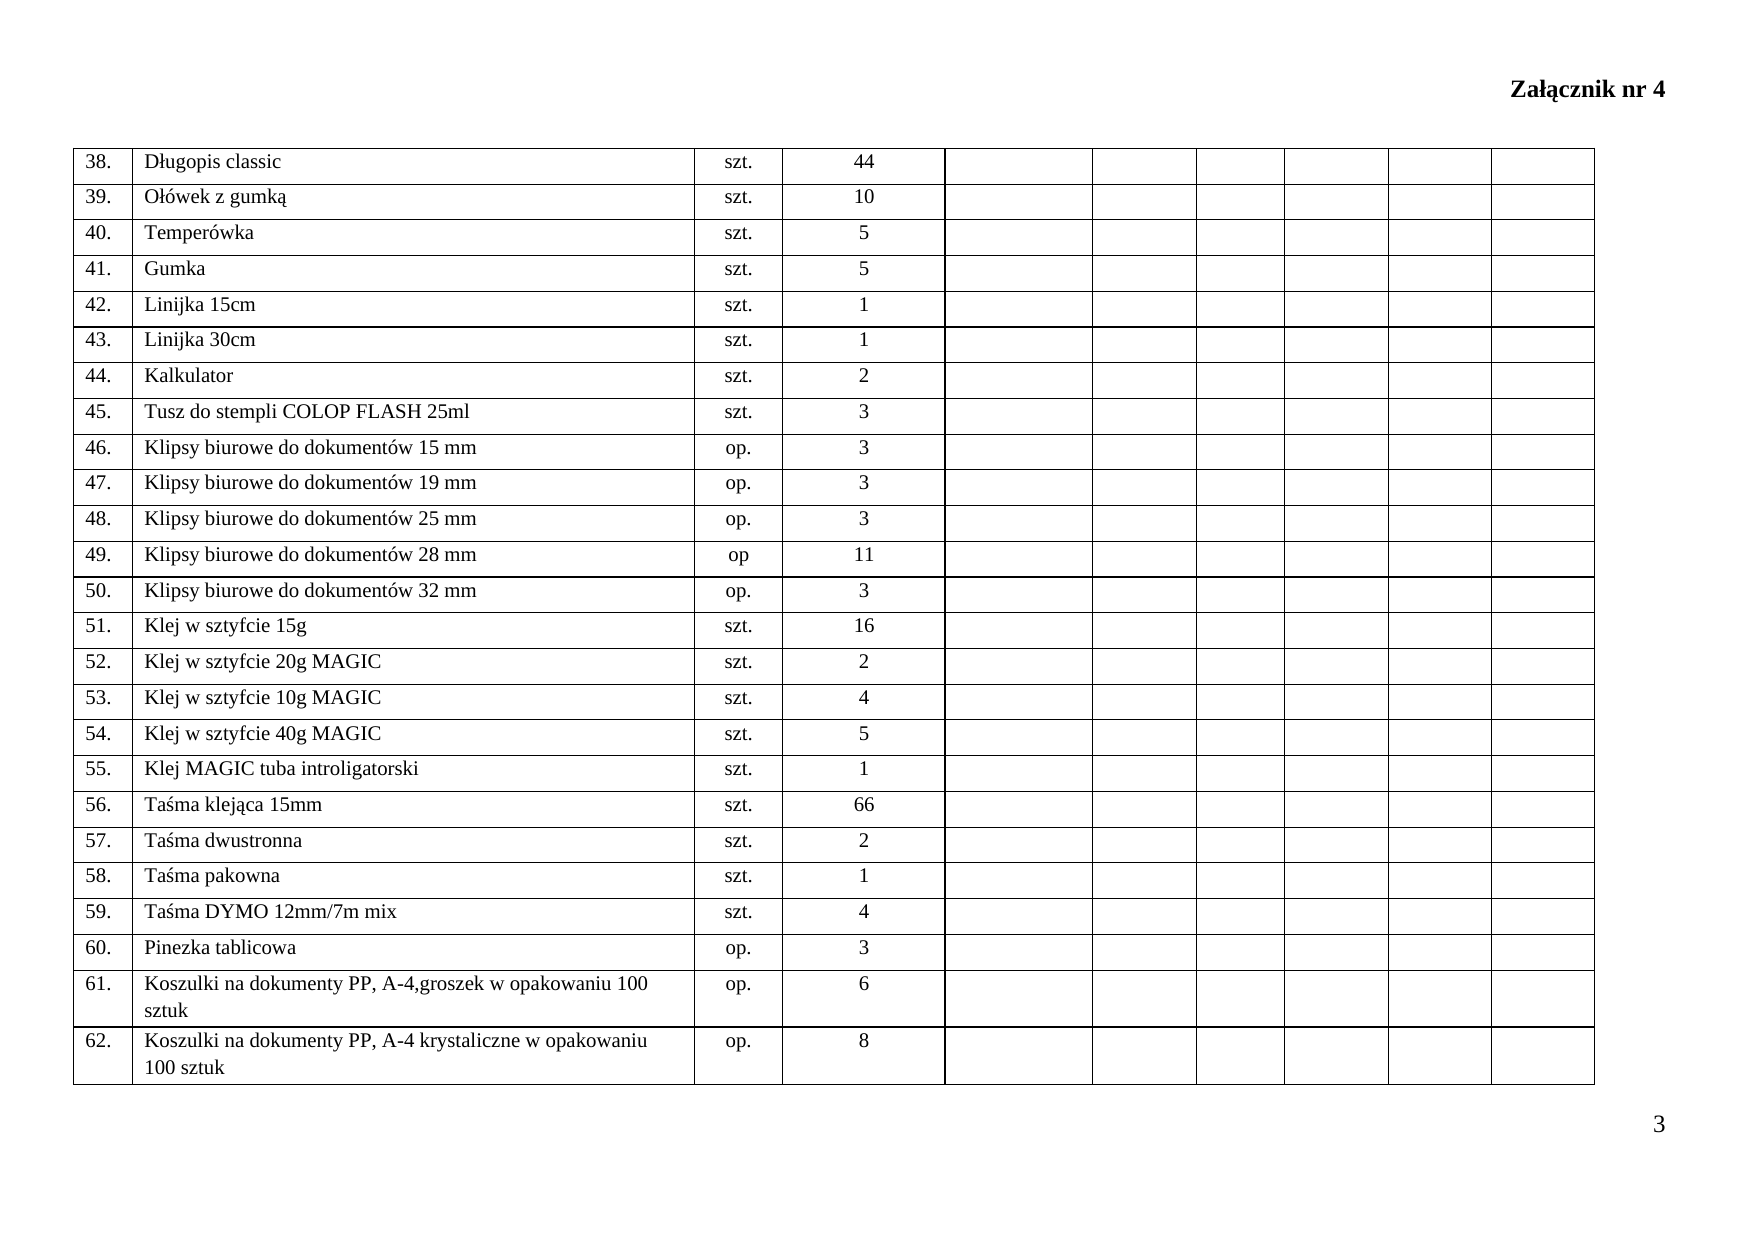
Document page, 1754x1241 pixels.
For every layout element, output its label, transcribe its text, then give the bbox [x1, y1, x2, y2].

table_cell [74, 506, 132, 541]
table_cell [1492, 363, 1594, 398]
table_cell Kalkulator [133, 363, 694, 398]
table_cell [1389, 685, 1491, 719]
table_cell 3 [783, 506, 944, 541]
table_cell szt. [695, 899, 782, 934]
table_cell [1285, 613, 1388, 648]
table_cell Taśma pakowna [133, 863, 694, 898]
table_cell szt. [695, 863, 782, 898]
table_cell [1389, 792, 1491, 827]
table_cell [1492, 328, 1594, 362]
table_cell 5 [783, 220, 944, 255]
table_cell Tusz do stempli COLOP FLASH 25ml [133, 399, 694, 433]
table_cell op. [695, 578, 782, 612]
table_cell [1389, 649, 1491, 684]
table_cell [1093, 863, 1196, 898]
table_cell 3 [783, 470, 944, 505]
table_cell Klej w sztyfcie 40g MAGIC [133, 720, 694, 755]
table_cell [1285, 256, 1388, 291]
table_cell szt. [695, 328, 782, 362]
table_cell [1492, 613, 1594, 648]
table_cell [946, 613, 1092, 648]
table_cell [1093, 542, 1196, 576]
table_cell [1093, 899, 1196, 934]
table_cell [74, 649, 132, 684]
table_cell [946, 863, 1092, 898]
table_cell [1197, 792, 1284, 827]
table_cell szt. [695, 256, 782, 291]
table_cell [1492, 685, 1594, 719]
table_cell [1285, 863, 1388, 898]
table_cell [1197, 578, 1284, 612]
table_cell Ołówek z gumką [133, 185, 694, 219]
table_cell [1285, 149, 1388, 183]
table_cell 4 [783, 685, 944, 719]
table_cell [74, 435, 132, 469]
table_cell [1197, 185, 1284, 219]
table_cell [1492, 828, 1594, 862]
table_cell Klej w sztyfcie 10g MAGIC [133, 685, 694, 719]
table_cell 4 [783, 899, 944, 934]
table_cell [1389, 435, 1491, 469]
table_cell [946, 506, 1092, 541]
table_cell szt. [695, 399, 782, 433]
table_cell [1197, 828, 1284, 862]
table_cell [946, 256, 1092, 291]
table_cell [1389, 756, 1491, 791]
table_cell [946, 578, 1092, 612]
table_cell [1492, 185, 1594, 219]
table_cell op. [695, 1028, 782, 1083]
table_cell [946, 971, 1092, 1026]
table_cell 2 [783, 649, 944, 684]
table_cell [1093, 649, 1196, 684]
table_cell [1492, 470, 1594, 505]
table_cell [1389, 578, 1491, 612]
table_cell [1285, 720, 1388, 755]
table_cell szt. [695, 828, 782, 862]
table_cell [1093, 292, 1196, 326]
table_cell [1492, 399, 1594, 433]
table_cell [74, 971, 132, 1026]
table_cell [1389, 720, 1491, 755]
table_cell [946, 935, 1092, 969]
table_cell [1285, 756, 1388, 791]
table_cell [1285, 649, 1388, 684]
table_cell [1389, 1028, 1491, 1083]
table_cell [1492, 1028, 1594, 1083]
table_cell [1389, 220, 1491, 255]
table_cell [1197, 899, 1284, 934]
table_cell [946, 363, 1092, 398]
table_cell Klipsy biurowe do dokumentów 25 mm [133, 506, 694, 541]
table_cell [1389, 185, 1491, 219]
table_cell [1492, 899, 1594, 934]
table_cell [1285, 185, 1388, 219]
table_cell szt. [695, 756, 782, 791]
table_cell op [695, 542, 782, 576]
table_cell [1093, 470, 1196, 505]
table_cell [1285, 363, 1388, 398]
table_cell 11 [783, 542, 944, 576]
table_cell [1389, 899, 1491, 934]
table_cell [1197, 363, 1284, 398]
table_cell [1197, 435, 1284, 469]
table_cell [1492, 149, 1594, 183]
table_cell [1093, 506, 1196, 541]
table_cell 1 [783, 756, 944, 791]
table_cell [1285, 828, 1388, 862]
table_cell [1093, 720, 1196, 755]
table_cell op. [695, 470, 782, 505]
table_cell Taśma dwustronna [133, 828, 694, 862]
table_cell 5 [783, 256, 944, 291]
table_cell [1389, 613, 1491, 648]
table_cell [74, 685, 132, 719]
table_cell [1197, 649, 1284, 684]
table_cell [1285, 578, 1388, 612]
table_cell [74, 720, 132, 755]
table_cell Koszulki na dokumenty PP, A-4 krystaliczne w opakowaniu 100 sztuk [133, 1028, 694, 1083]
table_cell 1 [783, 863, 944, 898]
table_cell [1197, 506, 1284, 541]
table_cell 5 [783, 720, 944, 755]
table_cell szt. [695, 685, 782, 719]
table_cell Taśma DYMO 12mm/7m mix [133, 899, 694, 934]
table_cell szt. [695, 649, 782, 684]
table_cell szt. [695, 185, 782, 219]
table_cell [74, 578, 132, 612]
table_cell [74, 220, 132, 255]
table_cell [1492, 863, 1594, 898]
table_cell [1093, 328, 1196, 362]
table_cell [1093, 756, 1196, 791]
table_cell [946, 328, 1092, 362]
table_cell [1197, 935, 1284, 969]
table_cell [1492, 649, 1594, 684]
table_cell 8 [783, 1028, 944, 1083]
table_cell Klipsy biurowe do dokumentów 19 mm [133, 470, 694, 505]
table_cell [1197, 1028, 1284, 1083]
table_cell [1285, 328, 1388, 362]
table_cell Klej w sztyfcie 20g MAGIC [133, 649, 694, 684]
table_cell szt. [695, 720, 782, 755]
table_cell [946, 185, 1092, 219]
table_cell [74, 542, 132, 576]
table_cell 3 [783, 578, 944, 612]
table_cell 3 [783, 399, 944, 433]
table_cell [1285, 935, 1388, 969]
table_cell op. [695, 506, 782, 541]
table_cell [1389, 363, 1491, 398]
table_cell [946, 792, 1092, 827]
table_cell [74, 328, 132, 362]
table_cell [946, 292, 1092, 326]
table_cell [1093, 578, 1196, 612]
table_cell [1492, 292, 1594, 326]
table_cell [74, 863, 132, 898]
table_cell [1492, 435, 1594, 469]
table_cell [1492, 220, 1594, 255]
table_cell [946, 1028, 1092, 1083]
table_cell [946, 685, 1092, 719]
table_cell [1389, 863, 1491, 898]
table_cell [1492, 542, 1594, 576]
table_cell 2 [783, 363, 944, 398]
table_cell [1492, 756, 1594, 791]
table_cell [74, 399, 132, 433]
table_cell [1197, 613, 1284, 648]
table_cell [946, 220, 1092, 255]
table_cell [74, 470, 132, 505]
table_cell [1285, 220, 1388, 255]
table_cell [1389, 935, 1491, 969]
table_cell [1492, 256, 1594, 291]
table_cell [1197, 863, 1284, 898]
table_cell [1389, 971, 1491, 1026]
table_cell [1197, 756, 1284, 791]
table_cell 6 [783, 971, 944, 1026]
table_cell [74, 792, 132, 827]
table_cell [74, 828, 132, 862]
table_cell [1285, 506, 1388, 541]
table_cell [1197, 971, 1284, 1026]
table_cell [1389, 256, 1491, 291]
table_cell szt. [695, 363, 782, 398]
table_cell [1197, 220, 1284, 255]
table_cell [1285, 899, 1388, 934]
table_cell 66 [783, 792, 944, 827]
table_cell [1093, 971, 1196, 1026]
table_cell [946, 649, 1092, 684]
table_cell [1093, 613, 1196, 648]
table_cell [1093, 399, 1196, 433]
table_cell [1093, 828, 1196, 862]
table_cell 3 [783, 435, 944, 469]
table_cell [1389, 328, 1491, 362]
table_cell [1197, 292, 1284, 326]
table_cell Linijka 30cm [133, 328, 694, 362]
table_cell op. [695, 935, 782, 969]
table_cell [1093, 435, 1196, 469]
table_cell [1285, 685, 1388, 719]
table_cell [1093, 685, 1196, 719]
table_cell [1285, 792, 1388, 827]
table_cell [946, 470, 1092, 505]
table_cell [1197, 685, 1284, 719]
table_cell szt. [695, 792, 782, 827]
table_cell [946, 899, 1092, 934]
table_cell szt. [695, 292, 782, 326]
table_cell [1197, 149, 1284, 183]
table_cell [1197, 256, 1284, 291]
table_cell 10 [783, 185, 944, 219]
table_cell [1285, 470, 1388, 505]
table_cell op. [695, 971, 782, 1026]
table_cell [1492, 971, 1594, 1026]
table_cell 3 [783, 935, 944, 969]
table_cell Linijka 15cm [133, 292, 694, 326]
table_cell Klej MAGIC tuba introligatorski [133, 756, 694, 791]
table_cell [1093, 220, 1196, 255]
table_cell [1492, 935, 1594, 969]
table_cell [946, 435, 1092, 469]
table_cell [1285, 292, 1388, 326]
table_cell [1492, 792, 1594, 827]
table_cell [74, 185, 132, 219]
table_cell [74, 256, 132, 291]
table_cell 1 [783, 328, 944, 362]
table_cell [1492, 506, 1594, 541]
table_cell Klej w sztyfcie 15g [133, 613, 694, 648]
table_cell Pinezka tablicowa [133, 935, 694, 969]
table_cell [1492, 578, 1594, 612]
table_cell szt. [695, 149, 782, 183]
table_cell szt. [695, 220, 782, 255]
table_cell [1389, 292, 1491, 326]
table_cell [74, 292, 132, 326]
table_cell 2 [783, 828, 944, 862]
table_cell [74, 363, 132, 398]
table_cell Koszulki na dokumenty PP, A-4,groszek w opakowaniu 100 sztuk [133, 971, 694, 1026]
table_cell [1492, 720, 1594, 755]
table_cell Gumka [133, 256, 694, 291]
table_cell [1197, 720, 1284, 755]
table_cell [1389, 470, 1491, 505]
table_cell [1285, 971, 1388, 1026]
table_cell [74, 935, 132, 969]
table_cell [1285, 435, 1388, 469]
table_cell [1093, 185, 1196, 219]
table_cell [74, 149, 132, 183]
table_cell [1389, 542, 1491, 576]
table_cell 1 [783, 292, 944, 326]
table_cell [1389, 828, 1491, 862]
table_cell Klipsy biurowe do dokumentów 32 mm [133, 578, 694, 612]
table_cell [946, 399, 1092, 433]
table_cell [74, 756, 132, 791]
table_cell [1389, 399, 1491, 433]
table_cell [1093, 149, 1196, 183]
table_cell Taśma klejąca 15mm [133, 792, 694, 827]
table_cell [946, 542, 1092, 576]
table_cell [1197, 328, 1284, 362]
table_cell [1197, 470, 1284, 505]
table_cell op. [695, 435, 782, 469]
table_cell [74, 613, 132, 648]
table_cell [946, 828, 1092, 862]
table_cell 16 [783, 613, 944, 648]
table_cell [1285, 1028, 1388, 1083]
table_cell [1093, 935, 1196, 969]
table_cell [1093, 792, 1196, 827]
table_cell [1197, 542, 1284, 576]
table_cell [946, 756, 1092, 791]
table_cell Klipsy biurowe do dokumentów 15 mm [133, 435, 694, 469]
table_cell [1389, 506, 1491, 541]
table_cell [1093, 1028, 1196, 1083]
table_cell [1285, 542, 1388, 576]
table_cell Długopis classic [133, 149, 694, 183]
table_cell Klipsy biurowe do dokumentów 28 mm [133, 542, 694, 576]
table_cell [1093, 256, 1196, 291]
table_cell [1389, 149, 1491, 183]
table_cell [946, 720, 1092, 755]
table_cell 44 [783, 149, 944, 183]
table_cell szt. [695, 613, 782, 648]
table_cell [946, 149, 1092, 183]
table_cell [74, 899, 132, 934]
table_cell Temperówka [133, 220, 694, 255]
table_cell [1093, 363, 1196, 398]
table_cell [1197, 399, 1284, 433]
table_cell [74, 1028, 132, 1083]
table_cell [1285, 399, 1388, 433]
